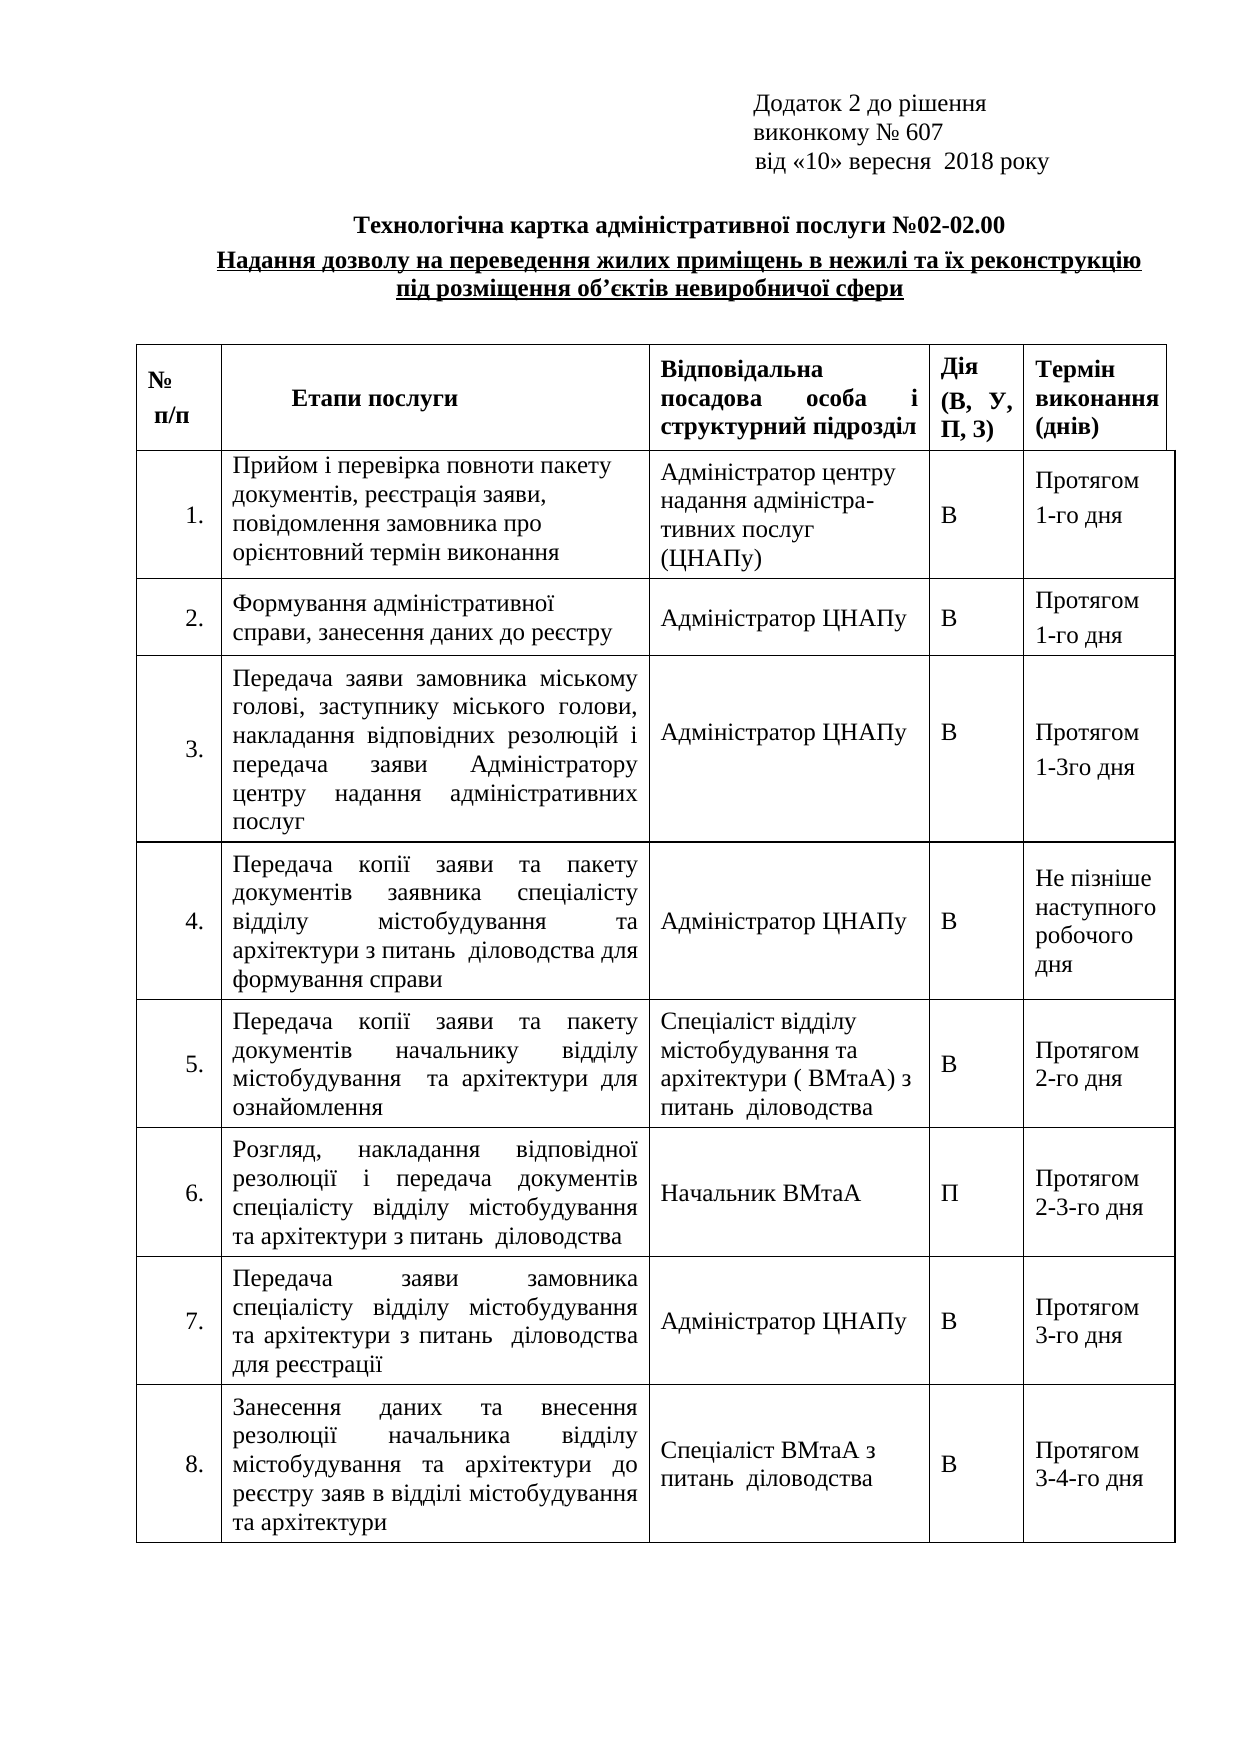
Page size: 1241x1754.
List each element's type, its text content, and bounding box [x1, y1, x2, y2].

table_cell Адміністратор ЦНАПу [650, 656, 929, 841]
table_cell Не пізніше наступного робочого дня [1024, 843, 1174, 999]
table_cell П [930, 1128, 1023, 1256]
table_cell Розгляд, накладання відповідної резолюції і передача документів спеціалісту відділу містобудування та архітектури з питань діловодства [222, 1128, 649, 1256]
table_cell В [930, 451, 1023, 578]
table_header Дія (В, У, П, З) [930, 345, 1023, 449]
table_header Термін виконання (днів) [1024, 345, 1166, 449]
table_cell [650, 1385, 929, 1542]
table_cell В [930, 1385, 1023, 1542]
table_cell Передача копії заяви та пакету документів заявника спеціалісту відділу містобудування та архітектури з питань діловодства для формування справи [222, 843, 649, 999]
table_cell Начальник ВМтаА [650, 1128, 929, 1256]
table_cell [137, 656, 221, 841]
table_cell Протягом 1-го дня [1024, 579, 1174, 655]
table_cell В [930, 656, 1023, 841]
table_cell Спеціаліст відділу містобудування та архітектури ( ВМтаА) з питань діловодства [650, 1000, 929, 1127]
table_cell Протягом 1-го дня [1024, 451, 1174, 578]
table_cell Протягом 2-3-го дня [1024, 1128, 1174, 1256]
table_header Етапи послуги [222, 345, 649, 449]
table_cell [137, 1128, 221, 1256]
table_cell [137, 1257, 221, 1384]
table_cell [137, 451, 221, 578]
table_cell Передача заяви замовника спеціалісту відділу містобудування та архітектури з питань діловодства для реєстрації [222, 1257, 649, 1384]
table_cell Адміністратор ЦНАПу [650, 579, 929, 655]
table_cell Протягом 3-4-го дня [1024, 1385, 1174, 1542]
text виконкому № 607 [753, 117, 1152, 146]
table_cell Передача копії заяви та пакету документів начальнику відділу містобудування та архітектури для ознайомлення [222, 1000, 649, 1127]
table_cell Передача заяви замовника міському голові, заступнику міського голови, накладання відповідних резолюцій і передача заяви Адміністратору центру надання адміністративних послуг [222, 656, 649, 841]
table_cell [137, 579, 221, 655]
table_cell Протягом 3-го дня [1024, 1257, 1174, 1384]
table_cell В [930, 579, 1023, 655]
table_header № п/п [137, 345, 221, 449]
table_cell Адміністратор центру надання адміністра-тивних послуг (ЦНАПу) [650, 451, 929, 578]
table_cell Адміністратор ЦНАПу [650, 843, 929, 999]
table_cell [137, 1385, 221, 1542]
table_cell [137, 1000, 221, 1127]
text Надання дозволу на переведення жилих приміщень в нежилі та їх реконструкцію під розміщення обʼєктів невиробничої сфери [148, 245, 1152, 302]
table_cell Занесення даних та внесення резолюції начальника відділу містобудування та архітектури до реєстру заяв в відділі містобудування та архітектури [222, 1385, 649, 1542]
table_cell Протягом 2-го дня [1024, 1000, 1174, 1127]
table_cell Адміністратор ЦНАПу [650, 1257, 929, 1384]
table_cell Протягом 1-3го дня [1024, 656, 1174, 841]
text Технологічна картка адміністративної послуги №02-02.00 [148, 210, 1152, 238]
table_cell В [930, 843, 1023, 999]
table_cell В [930, 1000, 1023, 1127]
text від «10» вересня 2018 року [148, 146, 1152, 175]
table_header Відповідальна посадова особа і структурний підрозділ [650, 345, 929, 449]
text Додаток 2 до рішення [753, 88, 1152, 117]
table_cell В [930, 1257, 1023, 1384]
table_cell Прийом і перевірка повноти пакету документів, реєстрація заяви, повідомлення замовника про орієнтовний термін виконання [222, 451, 649, 578]
table_cell [137, 843, 221, 999]
table_cell Формування адміністративної справи, занесення даних до реєстру [222, 579, 649, 655]
